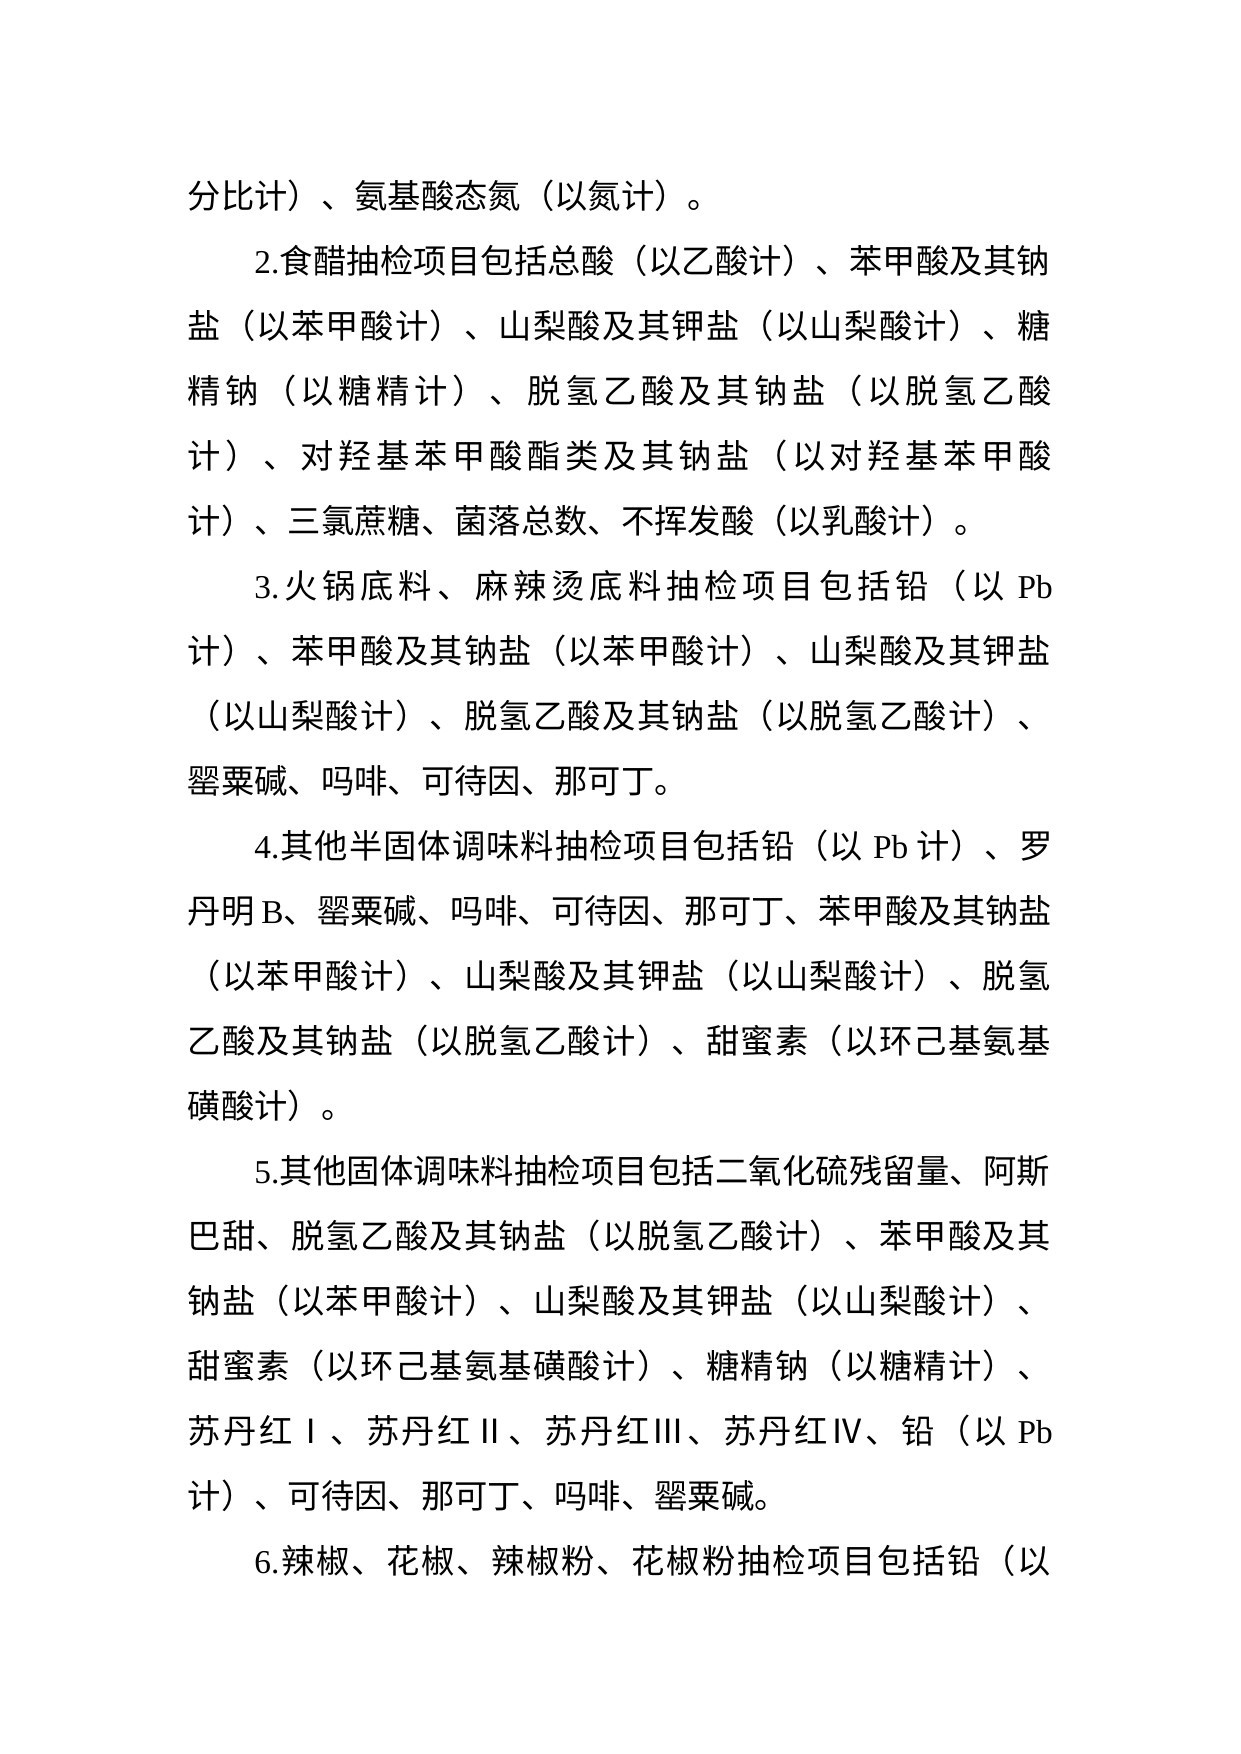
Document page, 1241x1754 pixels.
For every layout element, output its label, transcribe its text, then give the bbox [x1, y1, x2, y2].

list 2.食醋抽检项目包括总酸（以乙酸计）、苯甲酸及其钠盐（以苯甲酸计）、山梨酸及其钾盐（以山梨酸计）、糖精钠（以糖精计）、脱氢乙酸及其钠盐（以脱氢乙酸计）、对羟基苯甲酸酯类及其钠盐（以对羟基苯甲酸计）、三氯蔗糖、菌落总数、不挥发酸（以乳酸计）。 [187, 227, 1053, 552]
list 4.其他半固体调味料抽检项目包括铅（以Pb计）、罗丹明B、罂粟碱、吗啡、可待因、那可丁、苯甲酸及其钠盐（以苯甲酸计）、山梨酸及其钾盐（以山梨酸计）、脱氢乙酸及其钠盐（以脱氢乙酸计）、甜蜜素（以环己基氨基磺酸计）。 [187, 812, 1053, 1137]
list 5.其他固体调味料抽检项目包括二氧化硫残留量、阿斯巴甜、脱氢乙酸及其钠盐（以脱氢乙酸计）、苯甲酸及其钠盐（以苯甲酸计）、山梨酸及其钾盐（以山梨酸计）、甜蜜素（以环己基氨基磺酸计）、糖精钠（以糖精计）、苏丹红Ⅰ、苏丹红Ⅱ、苏丹红Ⅲ、苏丹红Ⅳ、铅（以Pb计）、可待因、那可丁、吗啡、罂粟碱。 [187, 1137, 1053, 1527]
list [187, 162, 1053, 227]
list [187, 1527, 1053, 1592]
list 3.火锅底料、麻辣烫底料抽检项目包括铅（以Pb计）、苯甲酸及其钠盐（以苯甲酸计）、山梨酸及其钾盐（以山梨酸计）、脱氢乙酸及其钠盐（以脱氢乙酸计）、罂粟碱、吗啡、可待因、那可丁。 [187, 552, 1053, 812]
